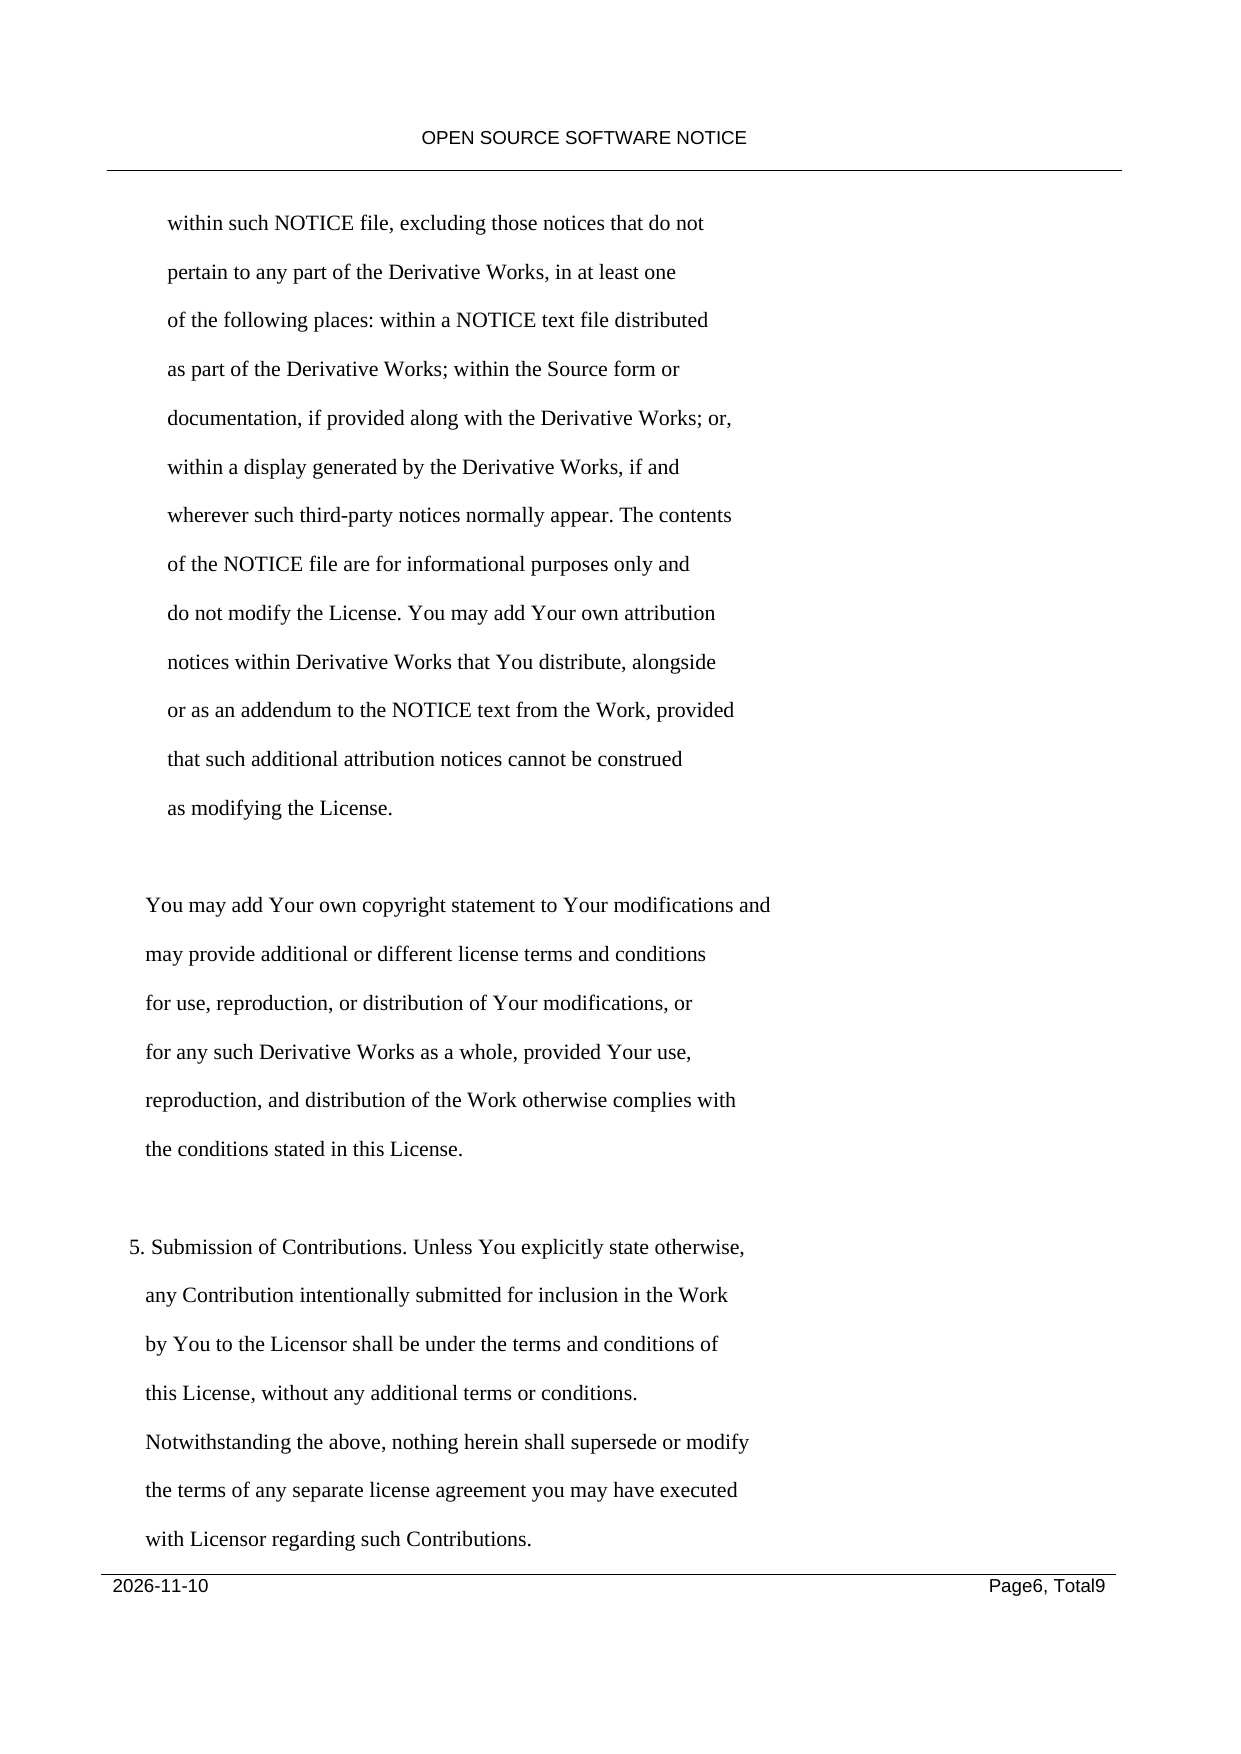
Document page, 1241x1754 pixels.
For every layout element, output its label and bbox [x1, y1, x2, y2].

text [112, 206, 1128, 1555]
